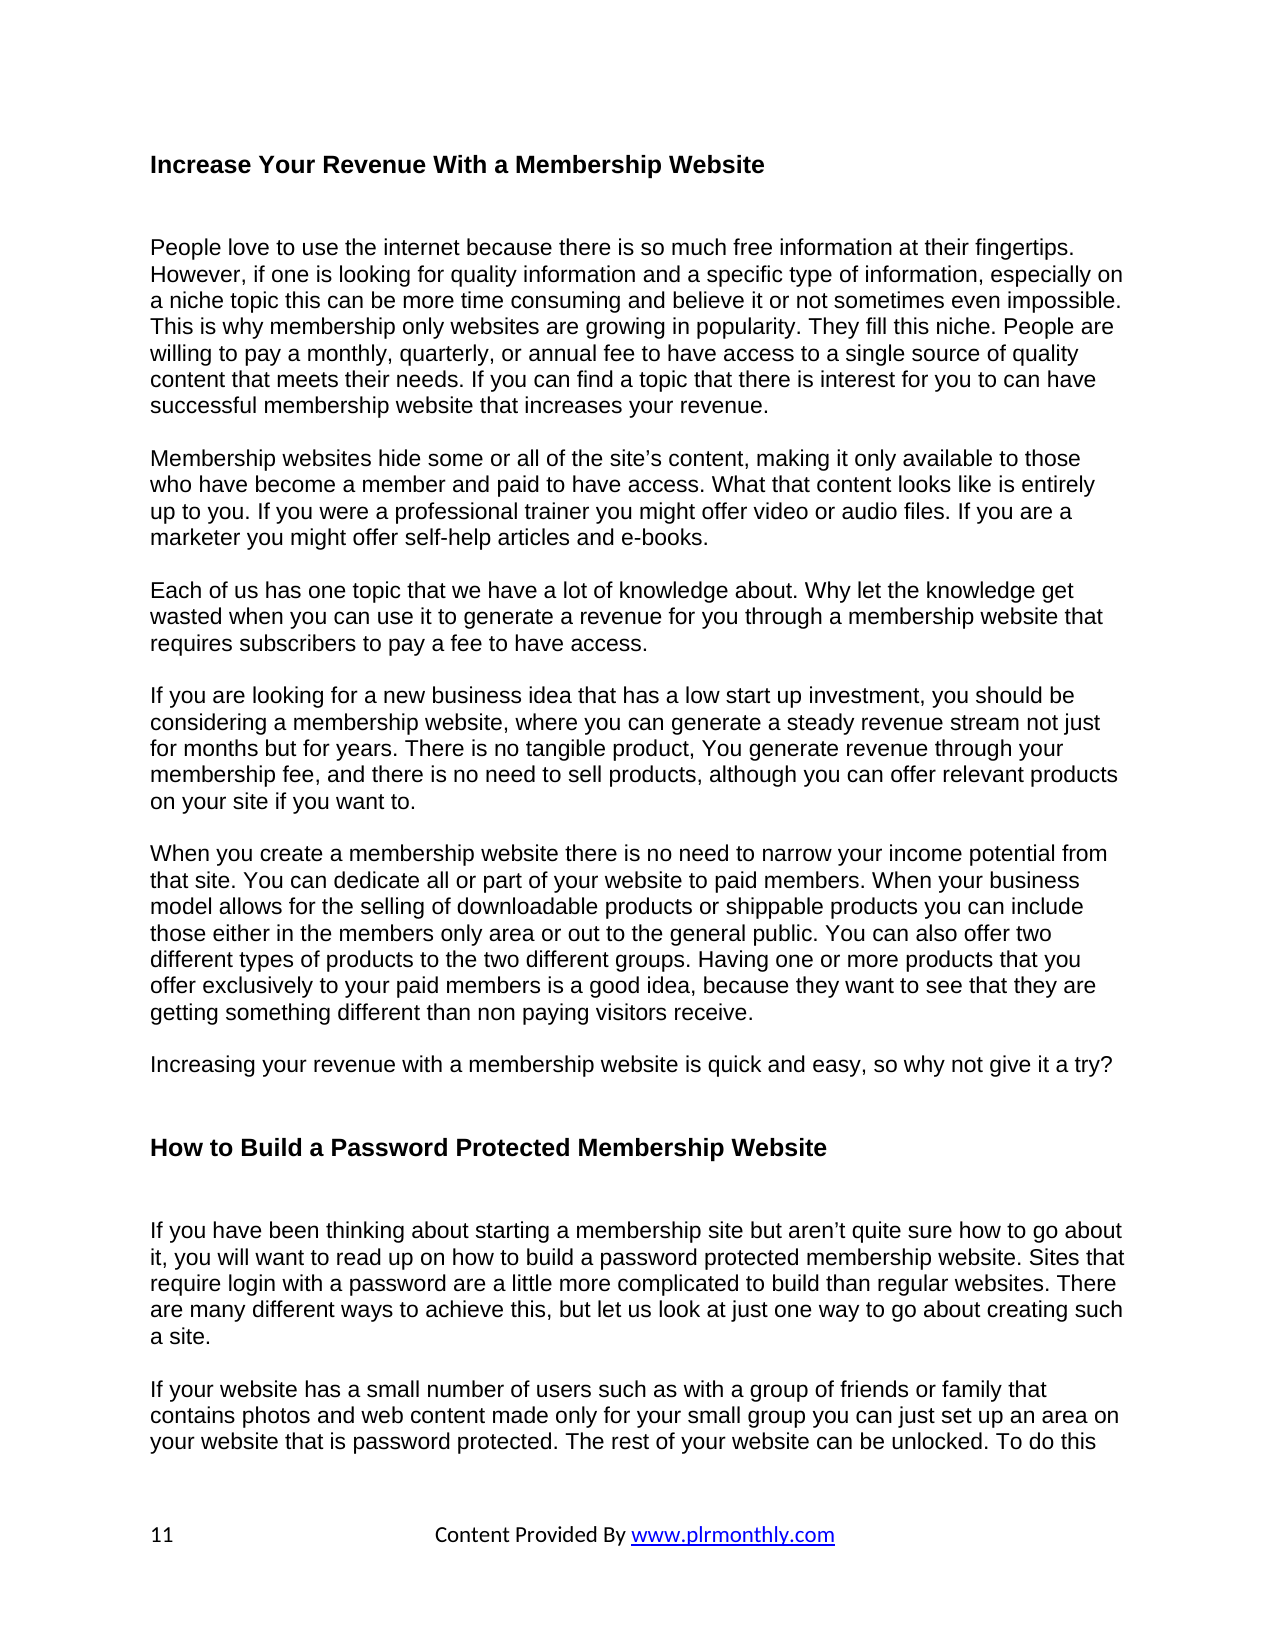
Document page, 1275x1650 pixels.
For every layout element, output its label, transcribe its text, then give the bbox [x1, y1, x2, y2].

text If you have been thinking about starting a membership site but aren’t quite sure how to go about it, you will want to read up on how to build a password protected membership website. Sites that require login with a password are a little more complicated to build than regular websites. There are many different ways to achieve this, but let us look at just one way to go about creating such a site. [150, 1217, 1125, 1349]
text People love to use the internet because there is so much free information at their fingertips. However, if one is looking for quality information and a specific type of information, especially on a niche topic this can be more time consuming and believe it or not sometimes even impossible. This is why membership only websites are growing in popularity. They fill this niche. People are willing to pay a monthly, quarterly, or annual fee to have access to a single source of quality content that meets their needs. If you can find a topic that there is interest for you to can have successful membership website that increases your revenue. [150, 234, 1125, 419]
text If you are looking for a new business idea that has a low start up investment, you should be considering a membership website, where you can generate a steady revenue stream not just for months but for years. There is no tangible product, You generate revenue through your membership fee, and there is no need to sell products, although you can offer relevant products on your site if you want to. [150, 682, 1125, 814]
text Increasing your revenue with a membership website is quick and easy, so why not give it a try? [150, 1051, 1125, 1078]
text When you create a membership website there is no need to narrow your income potential from that site. You can dedicate all or part of your website to paid members. When your business model allows for the selling of downloadable products or shippable products you can include those either in the members only area or out to the general public. You can also offer two different types of products to the two different groups. Having one or more products that you offer exclusively to your paid members is a good idea, because they want to see that they are getting something different than non paying visitors receive. [150, 840, 1125, 1025]
subtitle How to Build a Password Protected Membership Website [150, 1133, 1125, 1162]
text Each of us has one topic that we have a lot of knowledge about. Why let the knowledge get wasted when you can use it to generate a revenue for you through a membership website that requires subscribers to pay a fee to have access. [150, 577, 1125, 656]
subtitle Increase Your Revenue With a Membership Website [150, 150, 1125, 179]
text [150, 1376, 1125, 1454]
text Membership websites hide some or all of the site’s content, making it only available to those who have become a member and paid to have access. What that content looks like is entirely up to you. If you were a professional trainer you might offer video or audio files. If you are a marketer you might offer self-help articles and e-books. [150, 445, 1125, 551]
